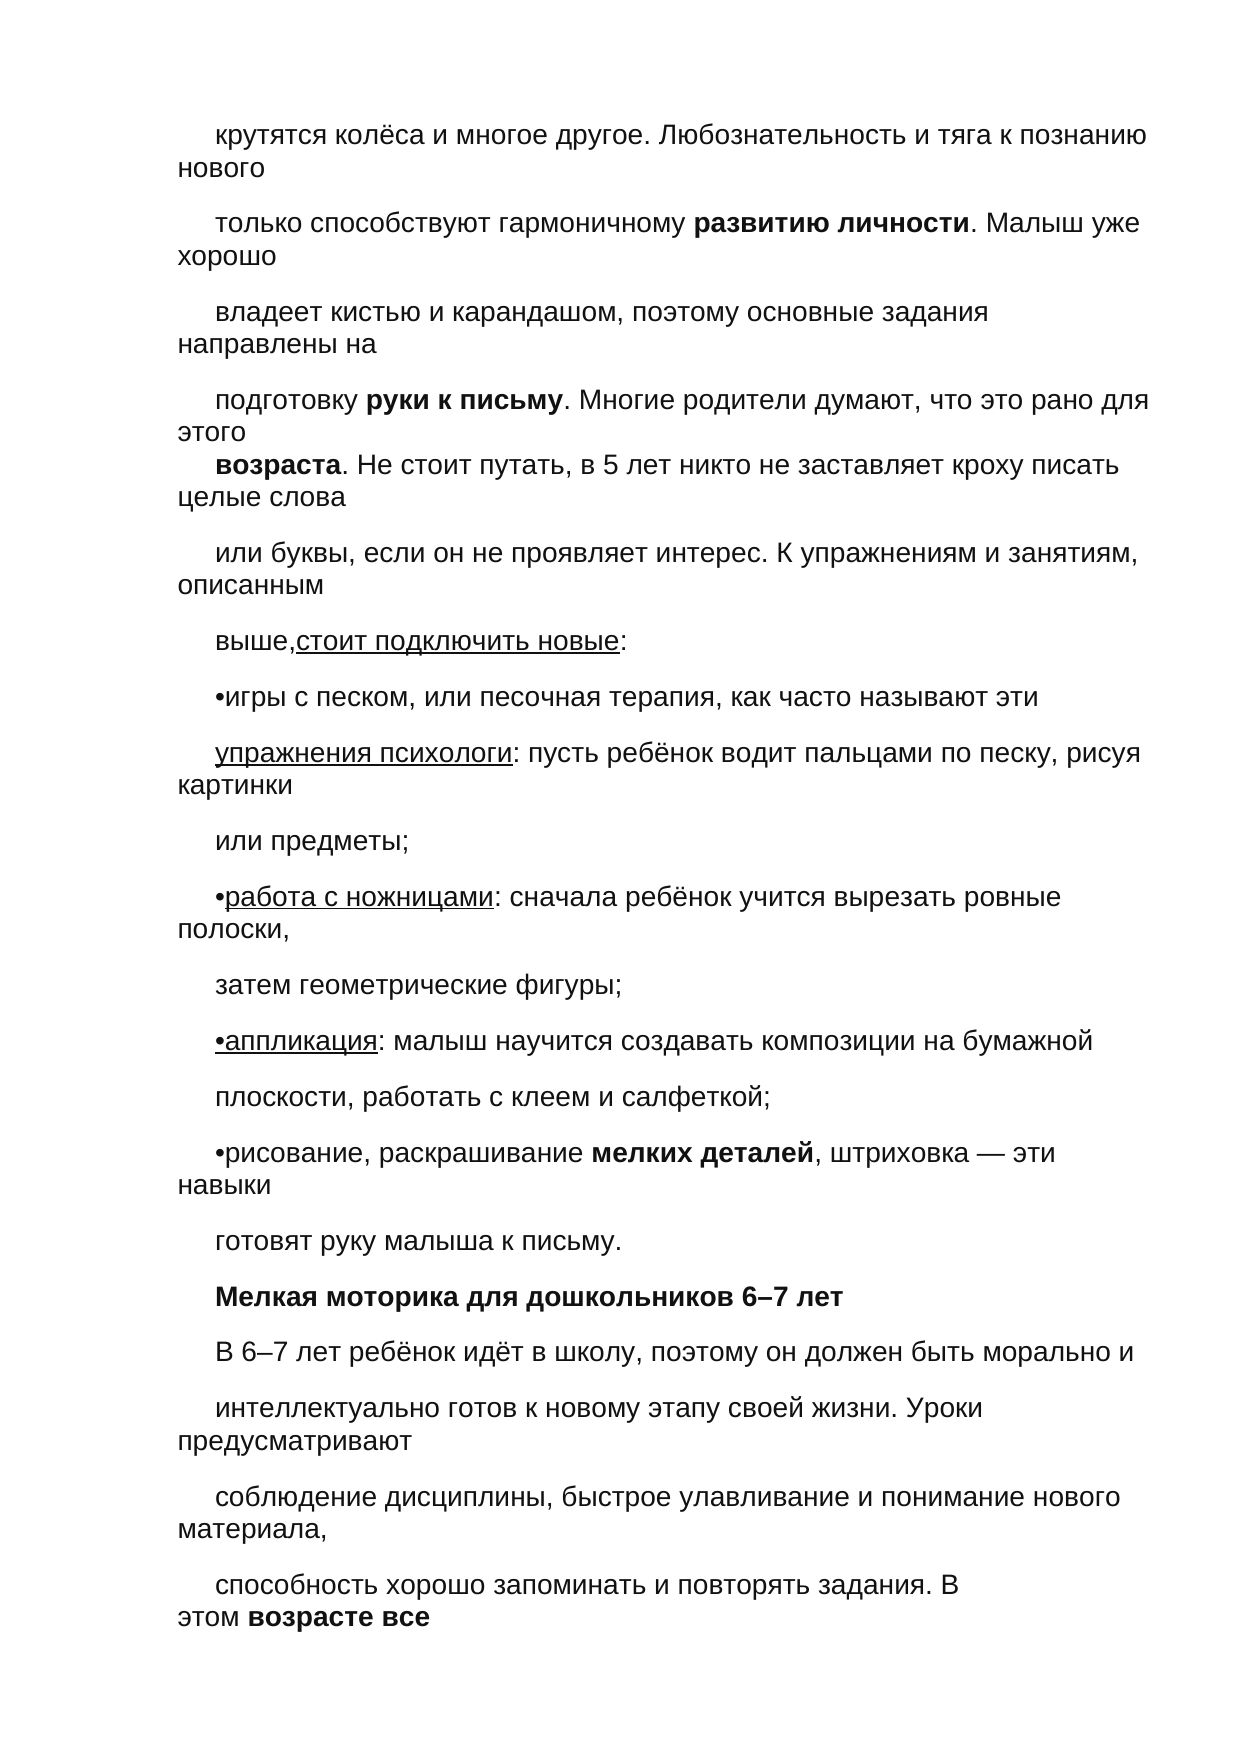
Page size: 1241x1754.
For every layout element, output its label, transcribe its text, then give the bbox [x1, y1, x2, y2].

text способность хорошо запоминать и повторять задания. В этом возрасте все [177, 1568, 1152, 1632]
text •работа с ножницами: сначала ребёнок учится вырезать ровные полоски, [177, 880, 1152, 944]
text подготовку руки к письму. Многие родители думают, что это рано для этого [177, 383, 1152, 448]
text только способствуют гармоничному развитию личности. Малыш уже хорошо [177, 206, 1152, 271]
text упражнения психологи: пусть ребёнок водит пальцами по песку, рисуя картинки [177, 736, 1152, 801]
text •игры с песком, или песочная терапия, как часто называют эти [177, 680, 1152, 712]
text владеет кистью и карандашом, поэтому основные задания направлены на [177, 294, 1152, 359]
text Мелкая моторика для дошкольников 6–7 лет [177, 1279, 1152, 1312]
text соблюдение дисциплины, быстрое улавливание и понимание нового материала, [177, 1479, 1152, 1544]
text плоскости, работать с клеем и салфеткой; [177, 1080, 1152, 1112]
text В 6–7 лет ребёнок идёт в школу, поэтому он должен быть морально и [177, 1335, 1152, 1368]
text крутятся колёса и многое другое. Любознательность и тяга к познанию нового [177, 118, 1152, 183]
text или предметы; [177, 824, 1152, 856]
text затем геометрические фигуры; [177, 968, 1152, 1000]
text готовят руку малыша к письму. [177, 1224, 1152, 1256]
text интеллектуально готов к новому этапу своей жизни. Уроки предусматривают [177, 1391, 1152, 1456]
text •рисование, раскрашивание мелких деталей, штриховка — эти навыки [177, 1136, 1152, 1200]
text выше,стоит подключить новые: [177, 624, 1152, 656]
text или буквы, если он не проявляет интерес. К упражнениям и занятиям, описанным [177, 536, 1152, 601]
text •аппликация: малыш научится создавать композиции на бумажной [177, 1024, 1152, 1056]
text возраста. Не стоит путать, в 5 лет никто не заставляет кроху писать целые слова [177, 448, 1152, 512]
